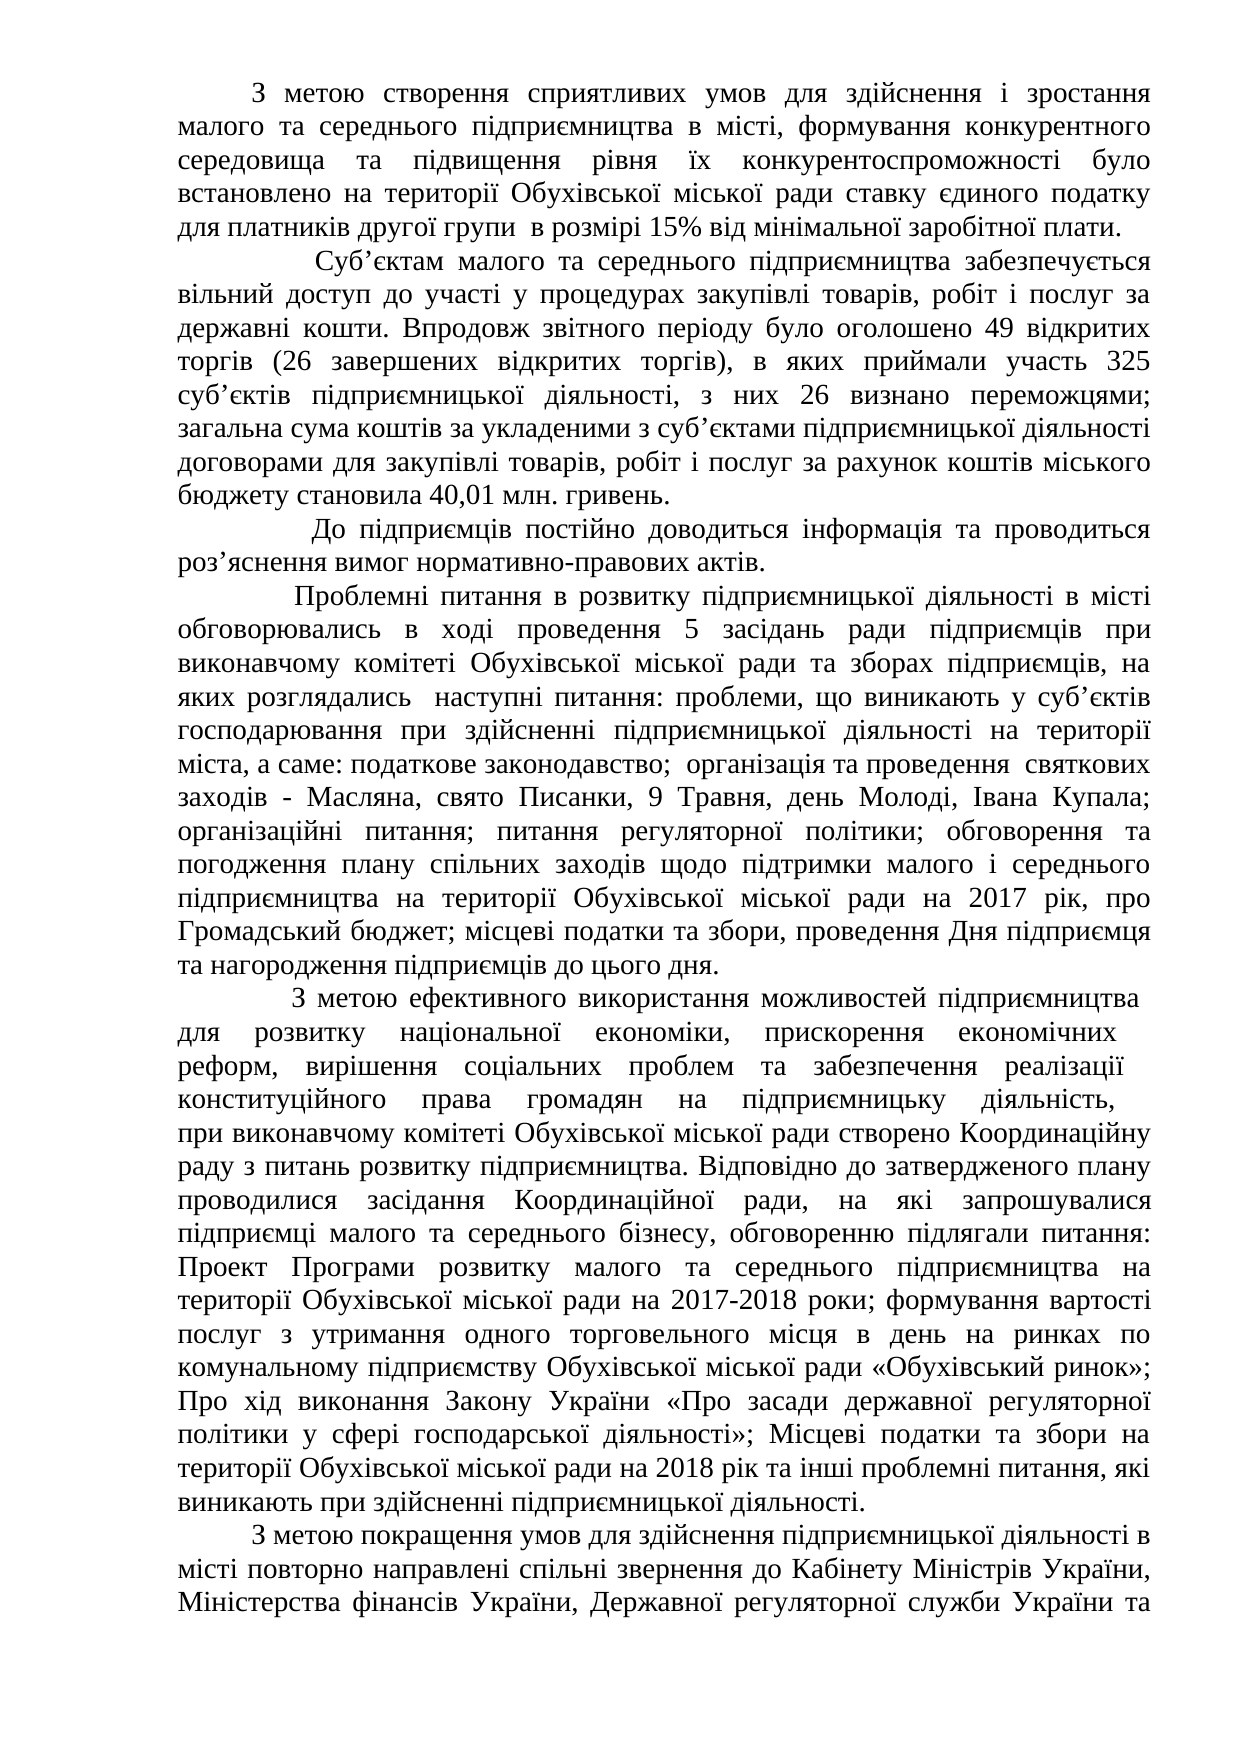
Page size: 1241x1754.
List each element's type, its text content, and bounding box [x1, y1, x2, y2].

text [177, 1517, 1152, 1618]
text Проблемні питання в розвитку підприємницької діяльності в місті обговорювались в ході проведення 5 засідань ради підприємців при виконавчому комітеті Обухівської міської ради та зборах підприємців, на яких розглядались наступні питання: проблеми, що виникають у суб’єктів господарювання при здійсненні підприємницької діяльності на території міста, а саме: податкове законодавство; організація та проведення святкових заходів - Масляна, свято Писанки, 9 Травня, день Молоді, Івана Купала; організаційні питання; питання регуляторної політики; обговорення та погодження плану спільних заходів щодо підтримки малого і середнього підприємництва на території Обухівської міської ради на 2017 рік, про Громадський бюджет; місцеві податки та збори, проведення Дня підприємця та нагородження підприємців до цього дня. [177, 578, 1152, 981]
text Суб’єктам малого та середнього підприємництва забезпечується вільний доступ до участі у процедурах закупівлі товарів, робіт і послуг за державні кошти. Впродовж звітного періоду було оголошено 49 відкритих торгів (26 завершених відкритих торгів), в яких приймали участь 325 суб’єктів підприємницької діяльності, з них 26 визнано переможцями; загальна сума коштів за укладеними з суб’єктами підприємницької діяльності договорами для закупівлі товарів, робіт і послуг за рахунок коштів міського бюджету становила 40,01 млн. гривень. [177, 243, 1152, 511]
text З метою створення сприятливих умов для здійснення і зростання малого та середнього підприємництва в місті, формування конкурентного середовища та підвищення рівня їх конкурентоспроможності було встановлено на території Обухівської міської ради ставку єдиного податку для платників другої групи в розмірі 15% від мінімальної заробітної плати. [177, 75, 1152, 243]
text З метою ефективного використання можливостей підприємництва для розвитку національної економіки, прискорення економічних реформ, вирішення соціальних проблем та забезпечення реалізації конституційного права громадян на підприємницьку діяльність, при виконавчому комітеті Обухівської міської ради створено Координаційну раду з питань розвитку підприємництва. Відповідно до затвердженого плану проводилися засідання Координаційної ради, на які запрошувалися підприємці малого та середнього бізнесу, обговоренню підлягали питання: Проект Програми розвитку малого та середнього підприємництва на території Обухівської міської ради на 2017-2018 роки; формування вартості послуг з утримання одного торговельного місця в день на ринках по комунальному підприємству Обухівської міської ради «Обухівський ринок»; Про хід виконання Закону України «Про засади державної регуляторної політики у сфері господарської діяльності»; Місцеві податки та збори на території Обухівської міської ради на 2018 рік та інші проблемні питання, які виникають при здійсненні підприємницької діяльності. [177, 981, 1152, 1517]
text До підприємців постійно доводиться інформація та проводиться роз’яснення вимог нормативно-правових актів. [177, 511, 1152, 578]
